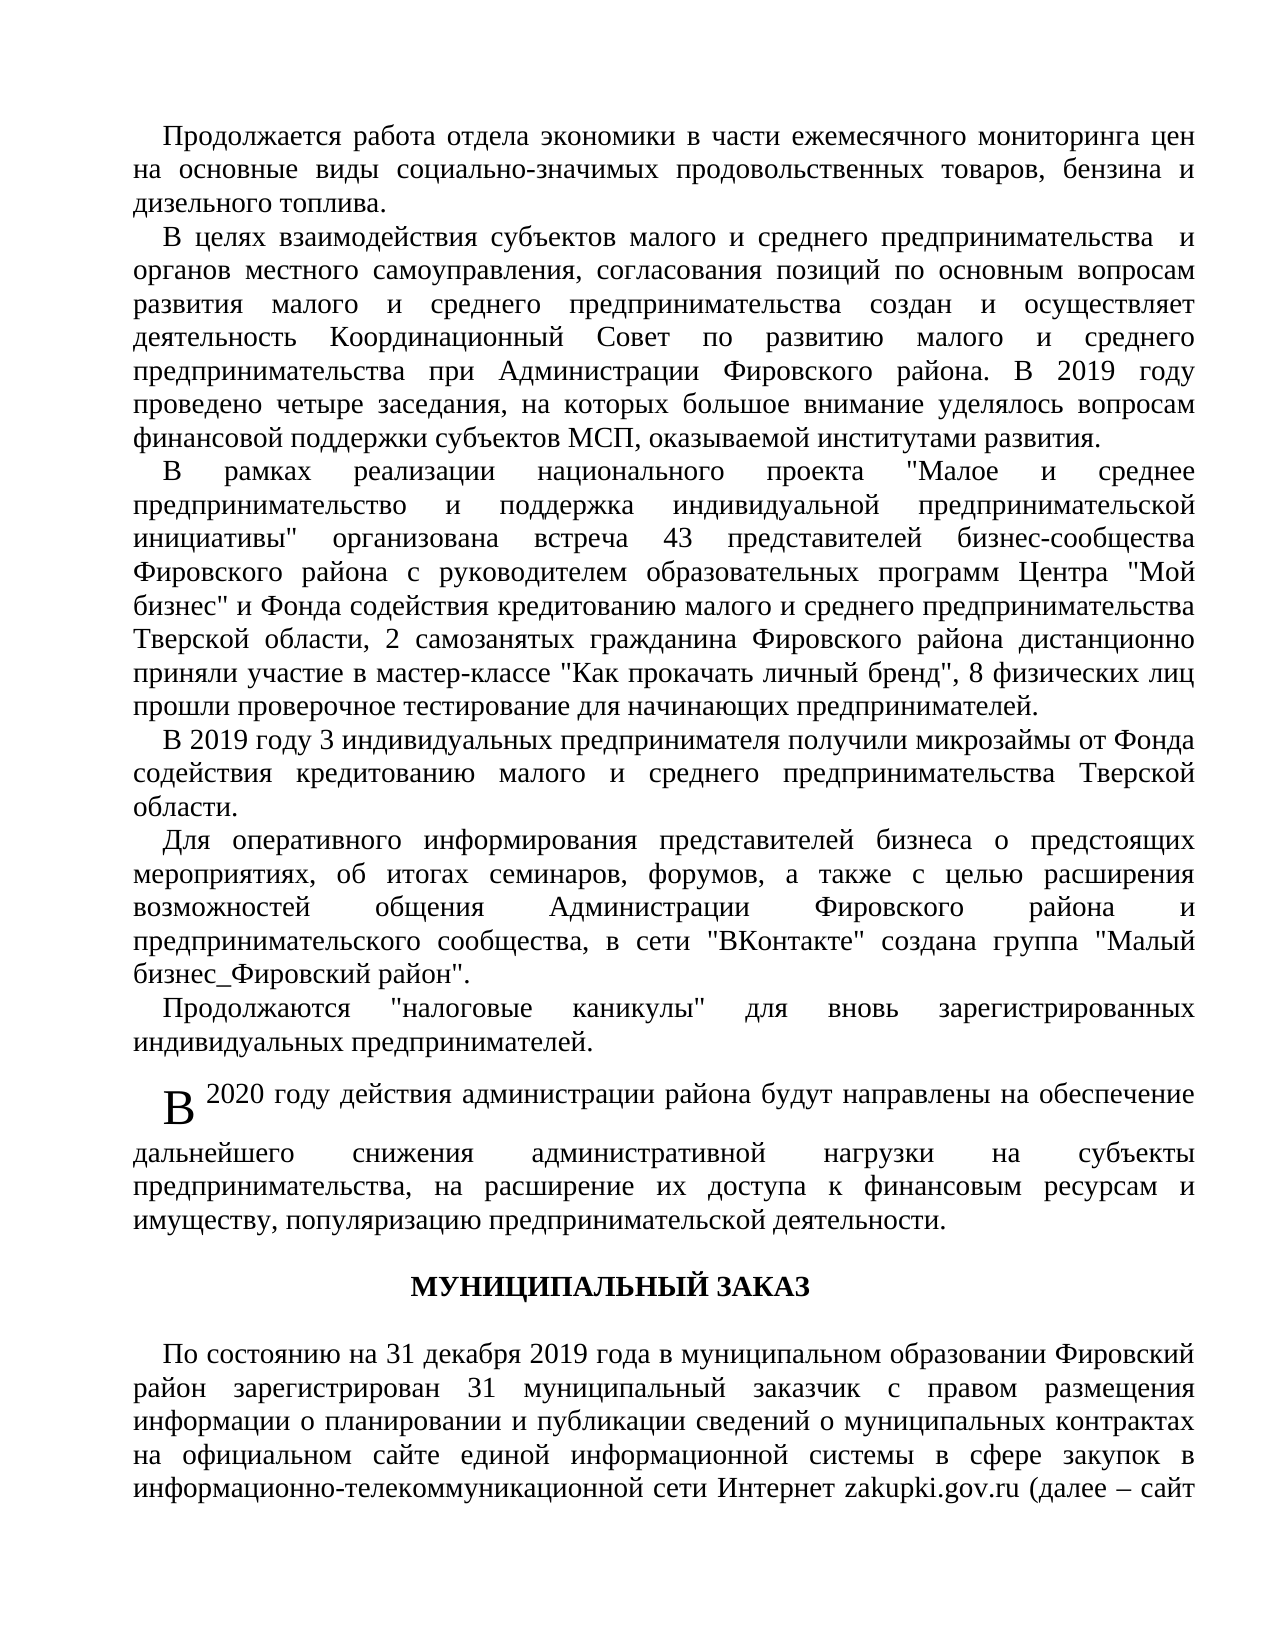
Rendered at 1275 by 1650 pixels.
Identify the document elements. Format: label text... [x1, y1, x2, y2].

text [133, 1336, 1196, 1504]
text В 2019 году 3 индивидуальных предпринимателя получили микрозаймы от Фонда содействия кредитованию малого и среднего предпринимательства Тверской области. [133, 722, 1196, 822]
text Продолжается работа отдела экономики в части ежемесячного мониторинга цен на основные виды социально-значимых продовольственных товаров, бензина и дизельного топлива. [133, 118, 1196, 219]
text Продолжаются "налоговые каникулы" для вновь зарегистрированных индивидуальных предпринимателей. [133, 990, 1196, 1057]
text Муниципальный заказ [133, 1269, 1196, 1303]
text В рамках реализации национального проекта "Малое и среднее предпринимательство и поддержка индивидуальной предпринимательской инициативы" организована встреча 43 представителей бизнес-сообщества Фировского района с руководителем образовательных программ Центра "Мой бизнес" и Фонда содействия кредитованию малого и среднего предпринимательства Тверской области, 2 самозанятых гражданина Фировского района дистанционно приняли участие в мастер-классе "Как прокачать личный бренд", 8 физических лиц прошли проверочное тестирование для начинающих предпринимателей. [133, 453, 1196, 722]
text Для оперативного информирования представителей бизнеса о предстоящих мероприятиях, об итогах семинаров, форумов, а также с целью расширения возможностей общения Администрации Фировского района и предпринимательского сообщества, в сети "ВКонтакте" создана группа "Малый бизнес_Фировский район". [133, 822, 1196, 990]
text В 2020 году действия администрации района будут направлены на обеспечение дальнейшего снижения административной нагрузки на субъекты предпринимательства, на расширение их доступа к финансовым ресурсам и имуществу, популяризацию предпринимательской деятельности. [133, 1057, 1196, 1236]
text В целях взаимодействия субъектов малого и среднего предпринимательства и органов местного самоуправления, согласования позиций по основным вопросам развития малого и среднего предпринимательства создан и осуществляет деятельность Координационный Совет по развитию малого и среднего предпринимательства при Администрации Фировского района. В 2019 году проведено четыре заседания, на которых большое внимание уделялось вопросам финансовой поддержки субъектов МСП, оказываемой институтами развития. [133, 219, 1196, 453]
